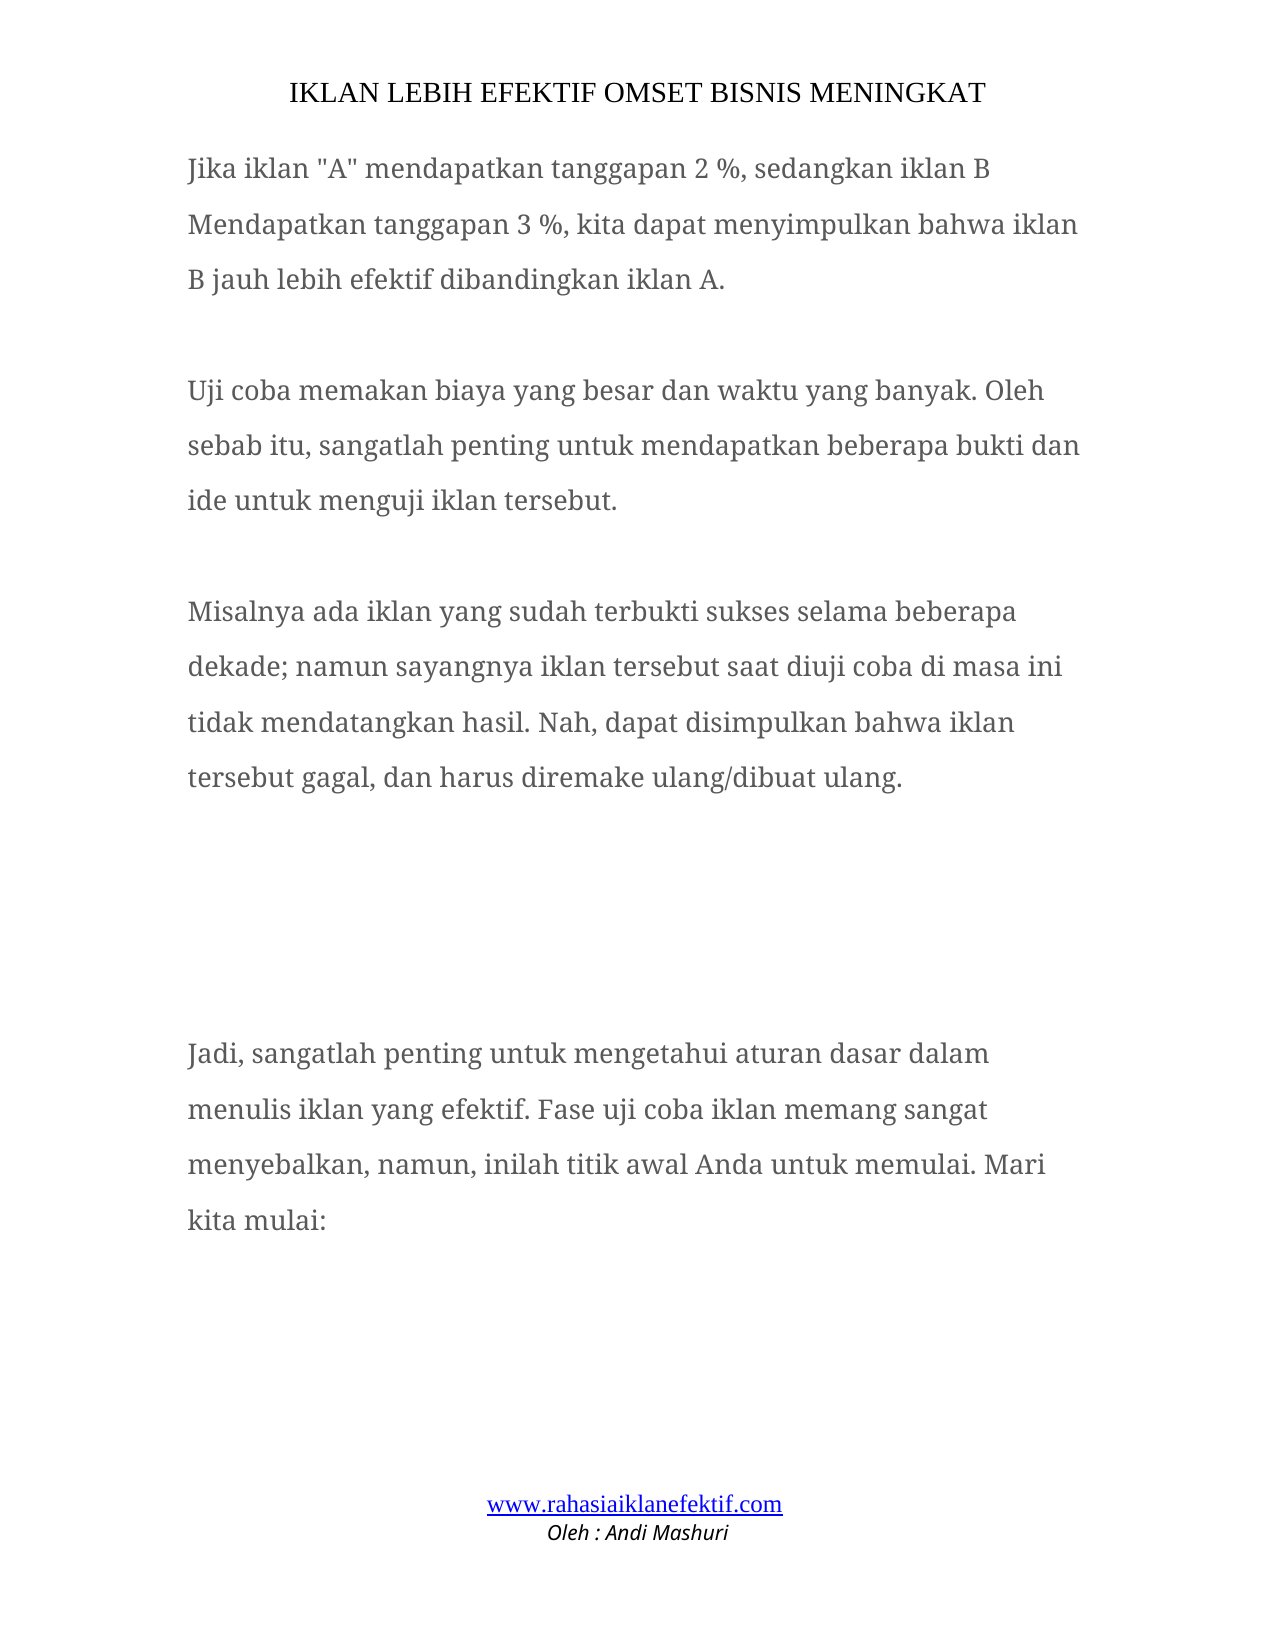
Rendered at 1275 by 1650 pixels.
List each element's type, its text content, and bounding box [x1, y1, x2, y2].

text Misalnya ada iklan yang sudah terbukti sukses selama beberapa dekade; namun sayangnya iklan tersebut saat diuji coba di masa ini tidak mendatangkan hasil. Nah, dapat disimpulkan bahwa iklan tersebut gagal, dan harus diremake ulang/dibuat ulang. [187, 592, 1087, 795]
text Uji coba memakan biaya yang besar dan waktu yang banyak. Oleh sebab itu, sangatlah penting untuk mendapatkan beberapa bukti dan ide untuk menguji iklan tersebut. [187, 371, 1087, 519]
text Jadi, sangatlah penting untuk mengetahui aturan dasar dalam menulis iklan yang efektif. Fase uji coba iklan memang sangat menyebalkan, namun, inilah titik awal Anda untuk memulai. Mari kita mulai: [187, 1035, 1087, 1238]
text Jika iklan "A" mendapatkan tanggapan 2 %, sedangkan iklan B Mendapatkan tanggapan 3 %, kita dapat menyimpulkan bahwa iklan B jauh lebih efektif dibandingkan iklan A. [187, 150, 1087, 297]
